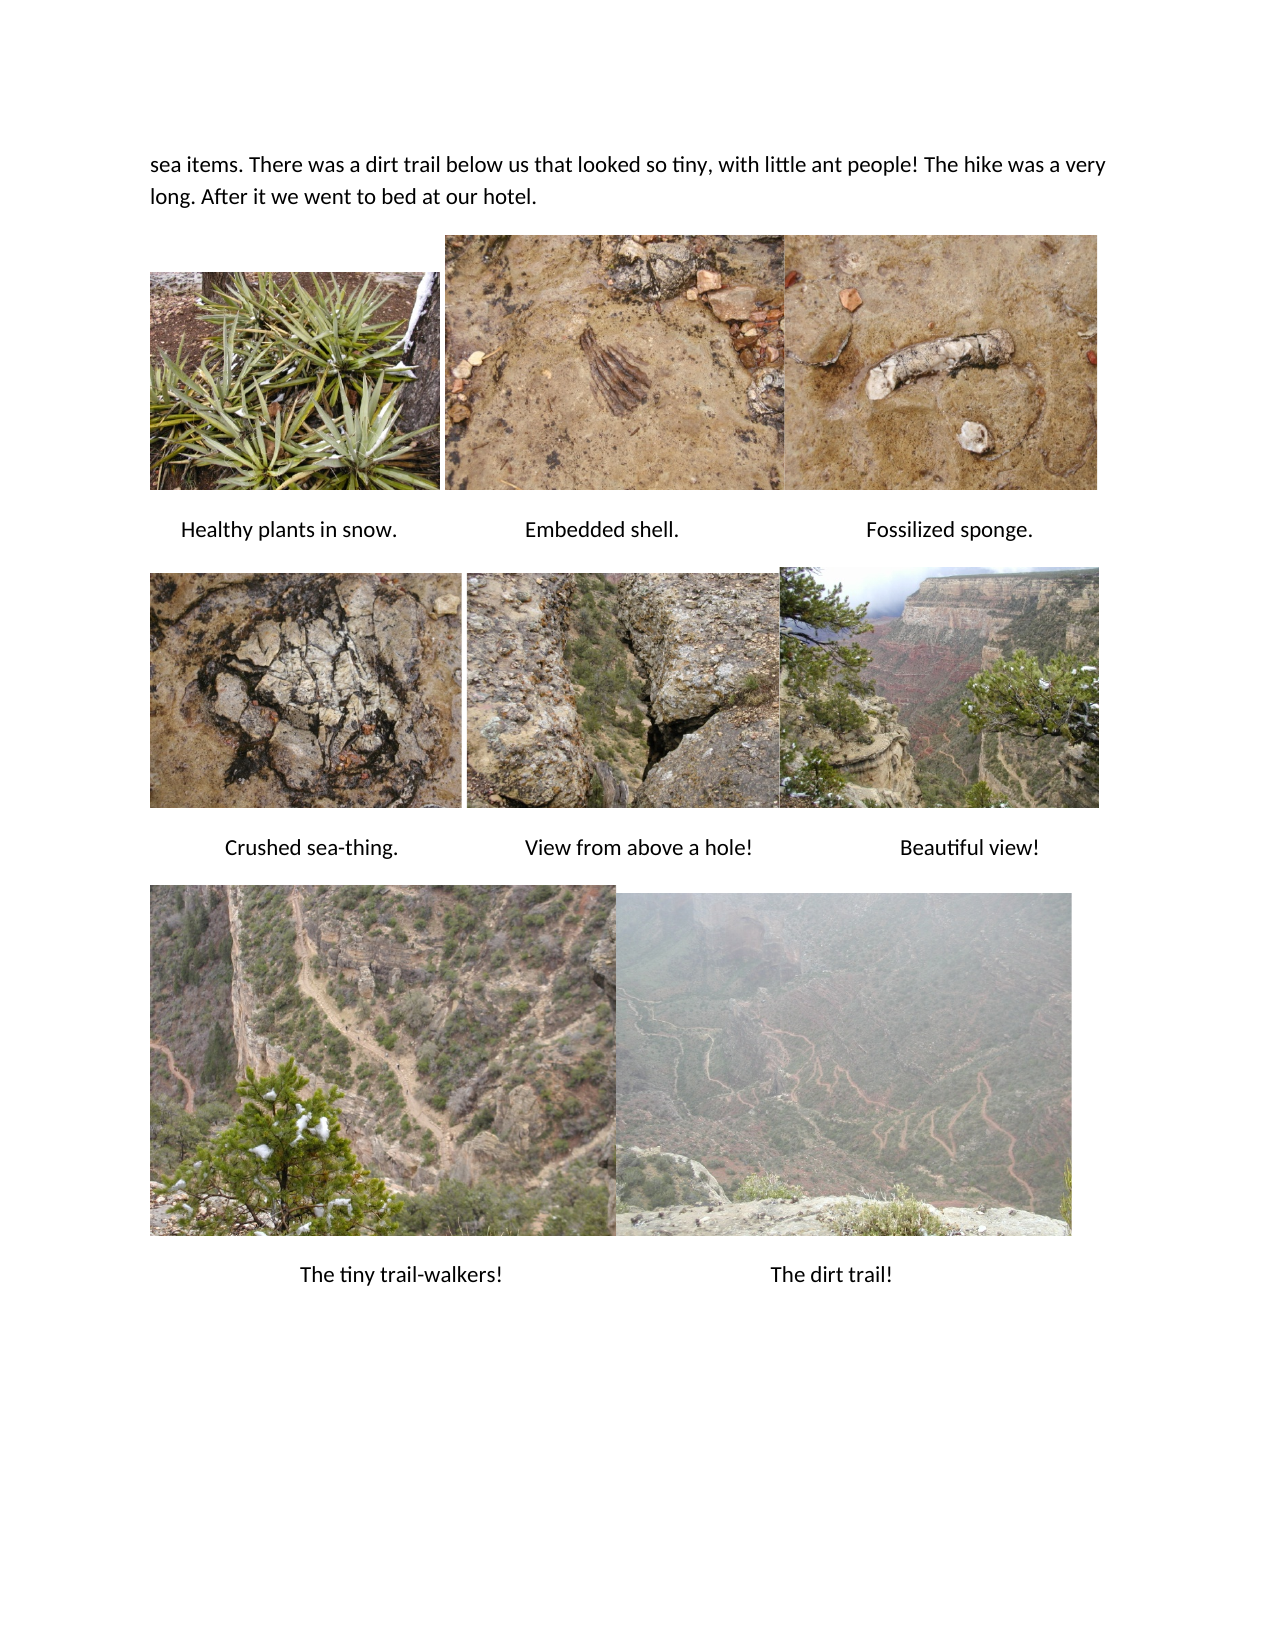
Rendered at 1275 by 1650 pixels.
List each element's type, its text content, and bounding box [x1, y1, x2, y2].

text The tiny trail-walkers! The dirt trail! [150, 1260, 1125, 1288]
text Healthy plants in snow. Embedded shell. Fossilized sponge. [150, 515, 1125, 543]
picture [445, 235, 1098, 490]
picture [150, 573, 462, 808]
text Crushed sea-thing. View from above a hole! Beautiful view! [150, 833, 1125, 861]
picture [150, 885, 1072, 1236]
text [150, 150, 1125, 210]
picture [150, 272, 440, 490]
picture [466, 567, 1099, 808]
